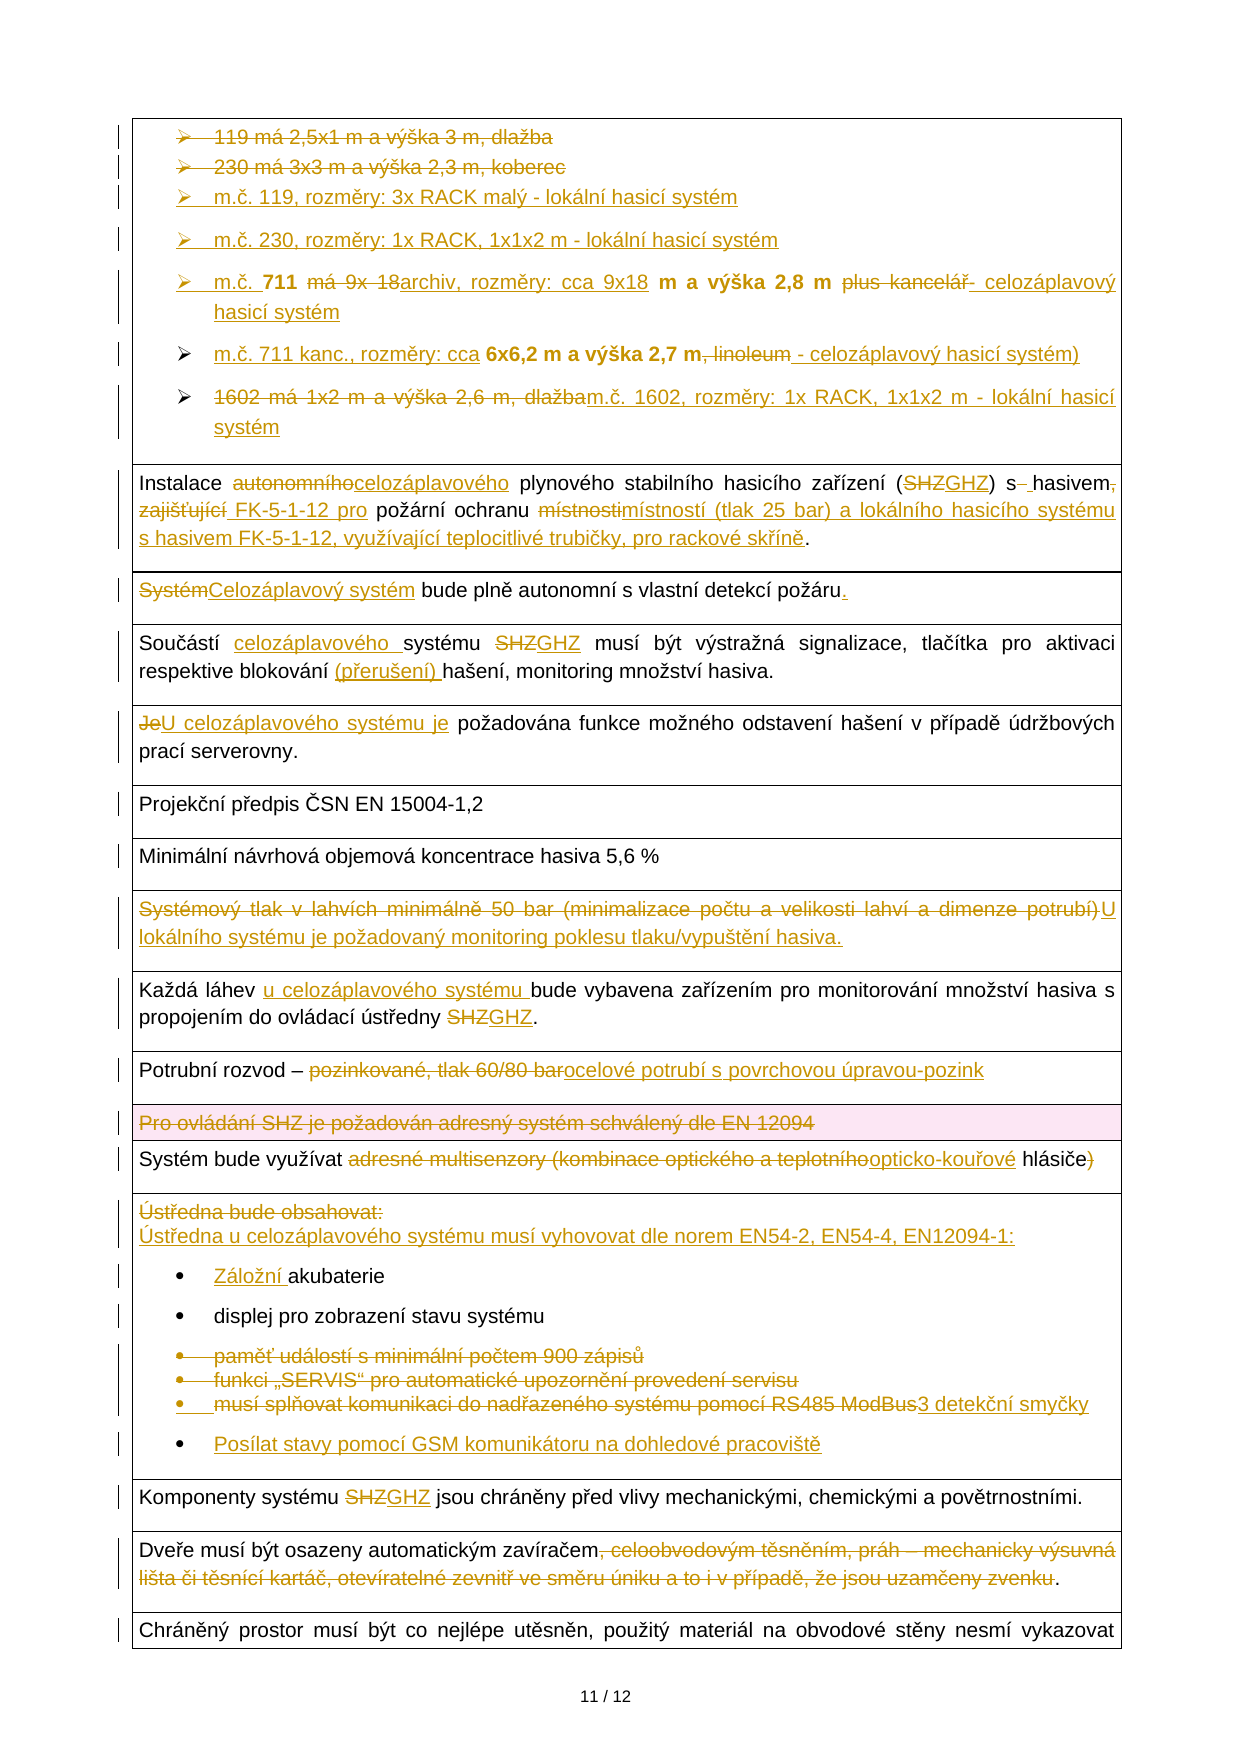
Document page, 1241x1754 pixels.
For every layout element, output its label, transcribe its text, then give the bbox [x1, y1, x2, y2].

table_cell požadována funkce možného odstavení hašení v případě údržbových prací serverovny. [133, 706, 1121, 785]
table_cell Projekční předpis ČSN EN 15004-1,2 [133, 786, 1121, 838]
table_cell akubaterie displej pro zobrazení stavu systému [133, 1194, 1121, 1478]
table_cell Každá láhev bude vybavena zařízením pro monitorování množství hasiva s propojením do ovládací ústředny . [133, 972, 1121, 1051]
table_cell Potrubní rozvod – [133, 1052, 1121, 1104]
table_cell Systém bude využívat hlásiče [133, 1141, 1121, 1193]
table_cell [133, 119, 1121, 463]
table_cell Součástí systému musí být výstražná signalizace, tlačítka pro aktivaci respektive blokování hašení, monitoring množství hasiva. [133, 625, 1121, 704]
table_cell bude plně autonomní s vlastní detekcí požáru [133, 573, 1121, 624]
table_cell Dveře musí být osazeny automatickým zavíračem. [133, 1532, 1121, 1612]
table_cell Komponenty systému jsou chráněny před vlivy mechanickými, chemickými a povětrnostními. [133, 1480, 1121, 1531]
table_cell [133, 1613, 1121, 1648]
table_cell Minimální návrhová objemová koncentrace hasiva 5,6 % [133, 839, 1121, 890]
table_cell Instalace plynového stabilního hasicího zařízení () shasivem požární ochranu . [133, 465, 1121, 571]
table_cell [133, 891, 1121, 971]
